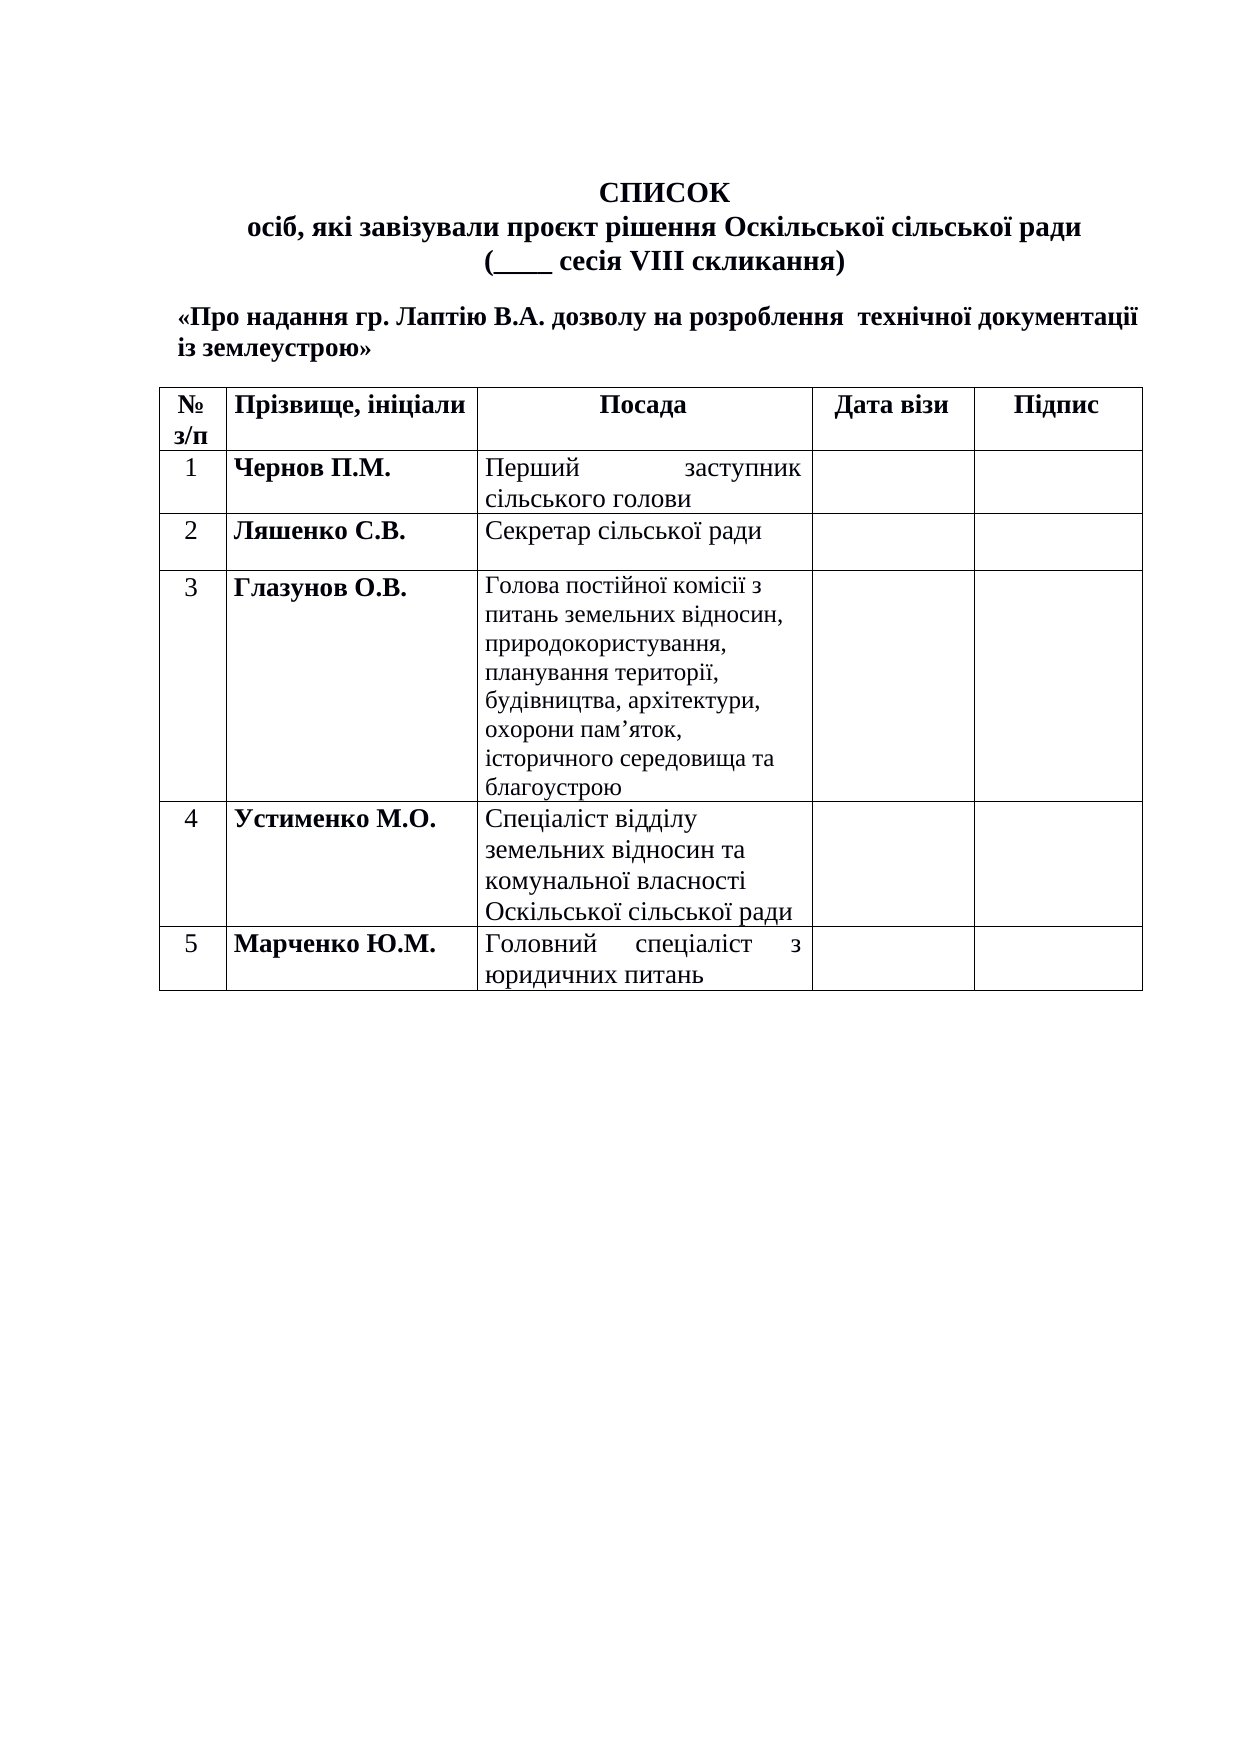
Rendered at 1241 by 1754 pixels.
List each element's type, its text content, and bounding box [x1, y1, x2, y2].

table_cell [813, 514, 974, 569]
table_cell 2 [160, 514, 226, 569]
table_cell [813, 927, 974, 989]
table_cell 3 [160, 571, 226, 801]
table_cell Глазунов О.В. [227, 571, 477, 801]
table_cell [813, 571, 974, 801]
table_cell Чернов П.М. [227, 451, 477, 513]
table_cell [975, 802, 1142, 926]
table_header № з/п [160, 388, 226, 450]
table_cell Голова постійної комісії з питань земельних відносин, природокористування, планування території, будівництва, архітектури, охорони пам’яток, історичного середовища та благоустрою [478, 571, 812, 801]
table_cell 5 [160, 927, 226, 989]
table_cell Спеціаліст відділу земельних відносин та комунальної власності Оскільської сільської ради [478, 802, 812, 926]
table_cell 1 [160, 451, 226, 513]
text осіб, які завізували проєкт рішення Оскільської сільської ради [177, 209, 1152, 243]
table_cell Марченко Ю.М. [227, 927, 477, 989]
table_header Дата візи [813, 388, 974, 450]
table_cell [975, 514, 1142, 569]
text СПИСОК [177, 176, 1152, 209]
table_cell Устименко М.О. [227, 802, 477, 926]
table_cell 4 [160, 802, 226, 926]
table_cell [813, 802, 974, 926]
table_header Посада [478, 388, 812, 450]
table_cell [813, 451, 974, 513]
table_cell [975, 571, 1142, 801]
table_cell [975, 927, 1142, 989]
table_cell Ляшенко С.В. [227, 514, 477, 569]
text (____ сесія VIII скликання) [177, 243, 1152, 276]
text «Про надання гр. Лаптію В.А. дозволу на розроблення технічної документації із землеустрою» [177, 300, 1152, 363]
table_header Підпис [975, 388, 1142, 450]
table_cell Перший заступник сільського голови [478, 451, 812, 513]
table_cell [975, 451, 1142, 513]
table_header Прізвище, ініціали [227, 388, 477, 450]
table_cell Секретар сільської ради [478, 514, 812, 569]
table_cell Головний спеціаліст з юридичних питань [478, 927, 812, 989]
